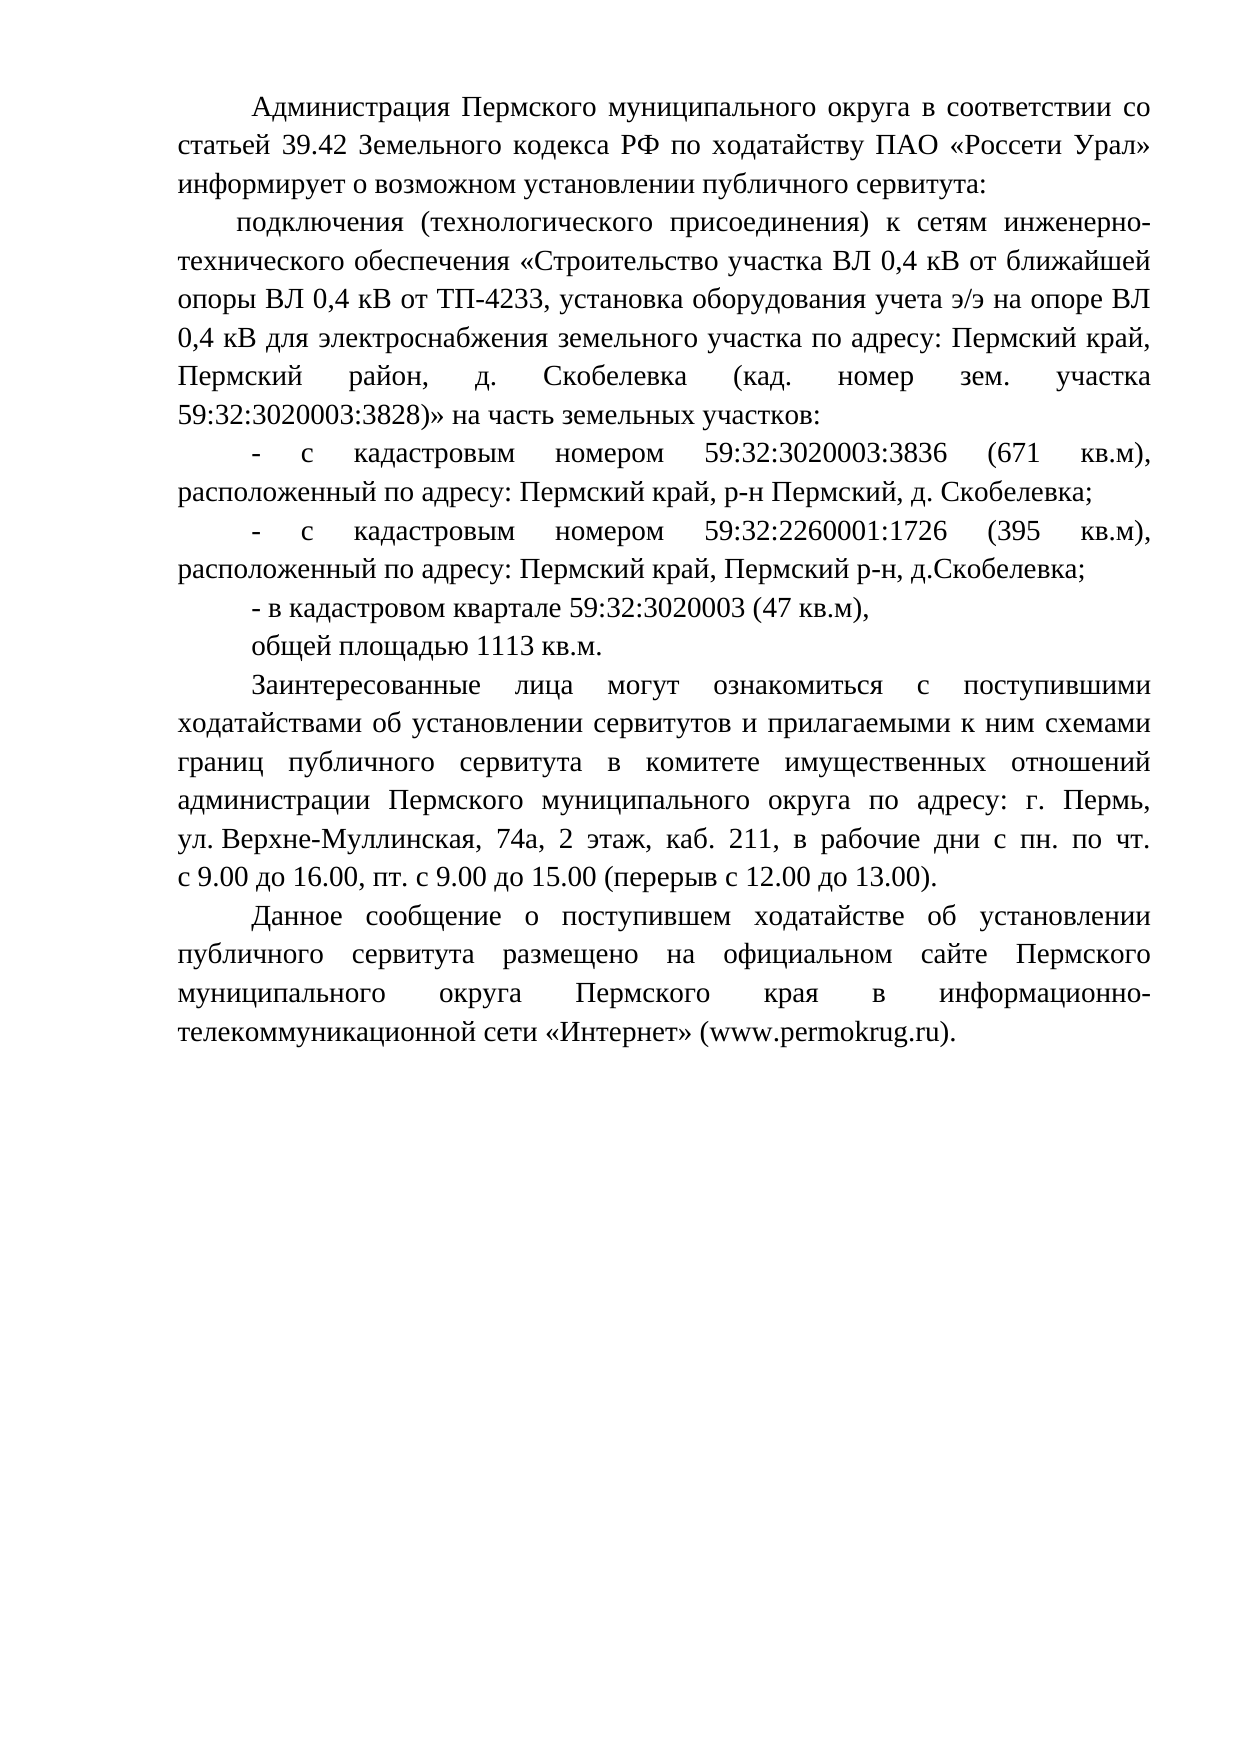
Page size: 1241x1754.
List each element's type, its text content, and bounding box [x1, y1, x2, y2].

list - в кадастровом квартале 59:32:3020003 (47 кв.м), [177, 590, 1152, 623]
list подключения (технологического присоединения) к сетям инженерно-технического обеспечения «Строительство участка ВЛ 0,4 кВ от ближайшей опоры ВЛ 0,4 кВ от ТП-4233, установка оборудования учета э/э на опоре ВЛ 0,4 кВ для электроснабжения земельного участка по адресу: Пермский край, Пермский район, д. Скобелевка (кад. номер зем. участка 59:32:3020003:3828)» на часть земельных участков: [177, 204, 1152, 431]
list общей площадью 1113 кв.м. [177, 628, 1152, 662]
list - с кадастровым номером 59:32:3020003:3836 (671 кв.м), расположенный по адресу: Пермский край, р-н Пермский, д. Скобелевка; [177, 436, 1152, 508]
list - с кадастровым номером 59:32:2260001:1726 (395 кв.м), расположенный по адресу: Пермский край, Пермский р-н, д.Скобелевка; [177, 513, 1152, 585]
text Администрация Пермского муниципального округа в соответствии со статьей 39.42 Земельного кодекса РФ по ходатайству ПАО «Россети Урал» информирует о возможном установлении публичного сервитута: [177, 89, 1152, 199]
list Заинтересованные лица могут ознакомиться с поступившими ходатайствами об установлении сервитутов и прилагаемыми к ним схемами границ публичного сервитута в комитете имущественных отношений администрации Пермского муниципального округа по адресу: г. Пермь, ул. Верхне-Муллинская, 74а, 2 этаж, каб. 211, в рабочие дни с пн. по чт. с 9.00 до 16.00, пт. с 9.00 до 15.00 (перерыв с 12.00 до 13.00). [177, 667, 1152, 893]
text Данное сообщение о поступившем ходатайстве об установлении публичного сервитута размещено на официальном сайте Пермского муниципального округа Пермского края в информационно-телекоммуникационной сети «Интернет» (www.permokrug.ru). [177, 898, 1152, 1047]
